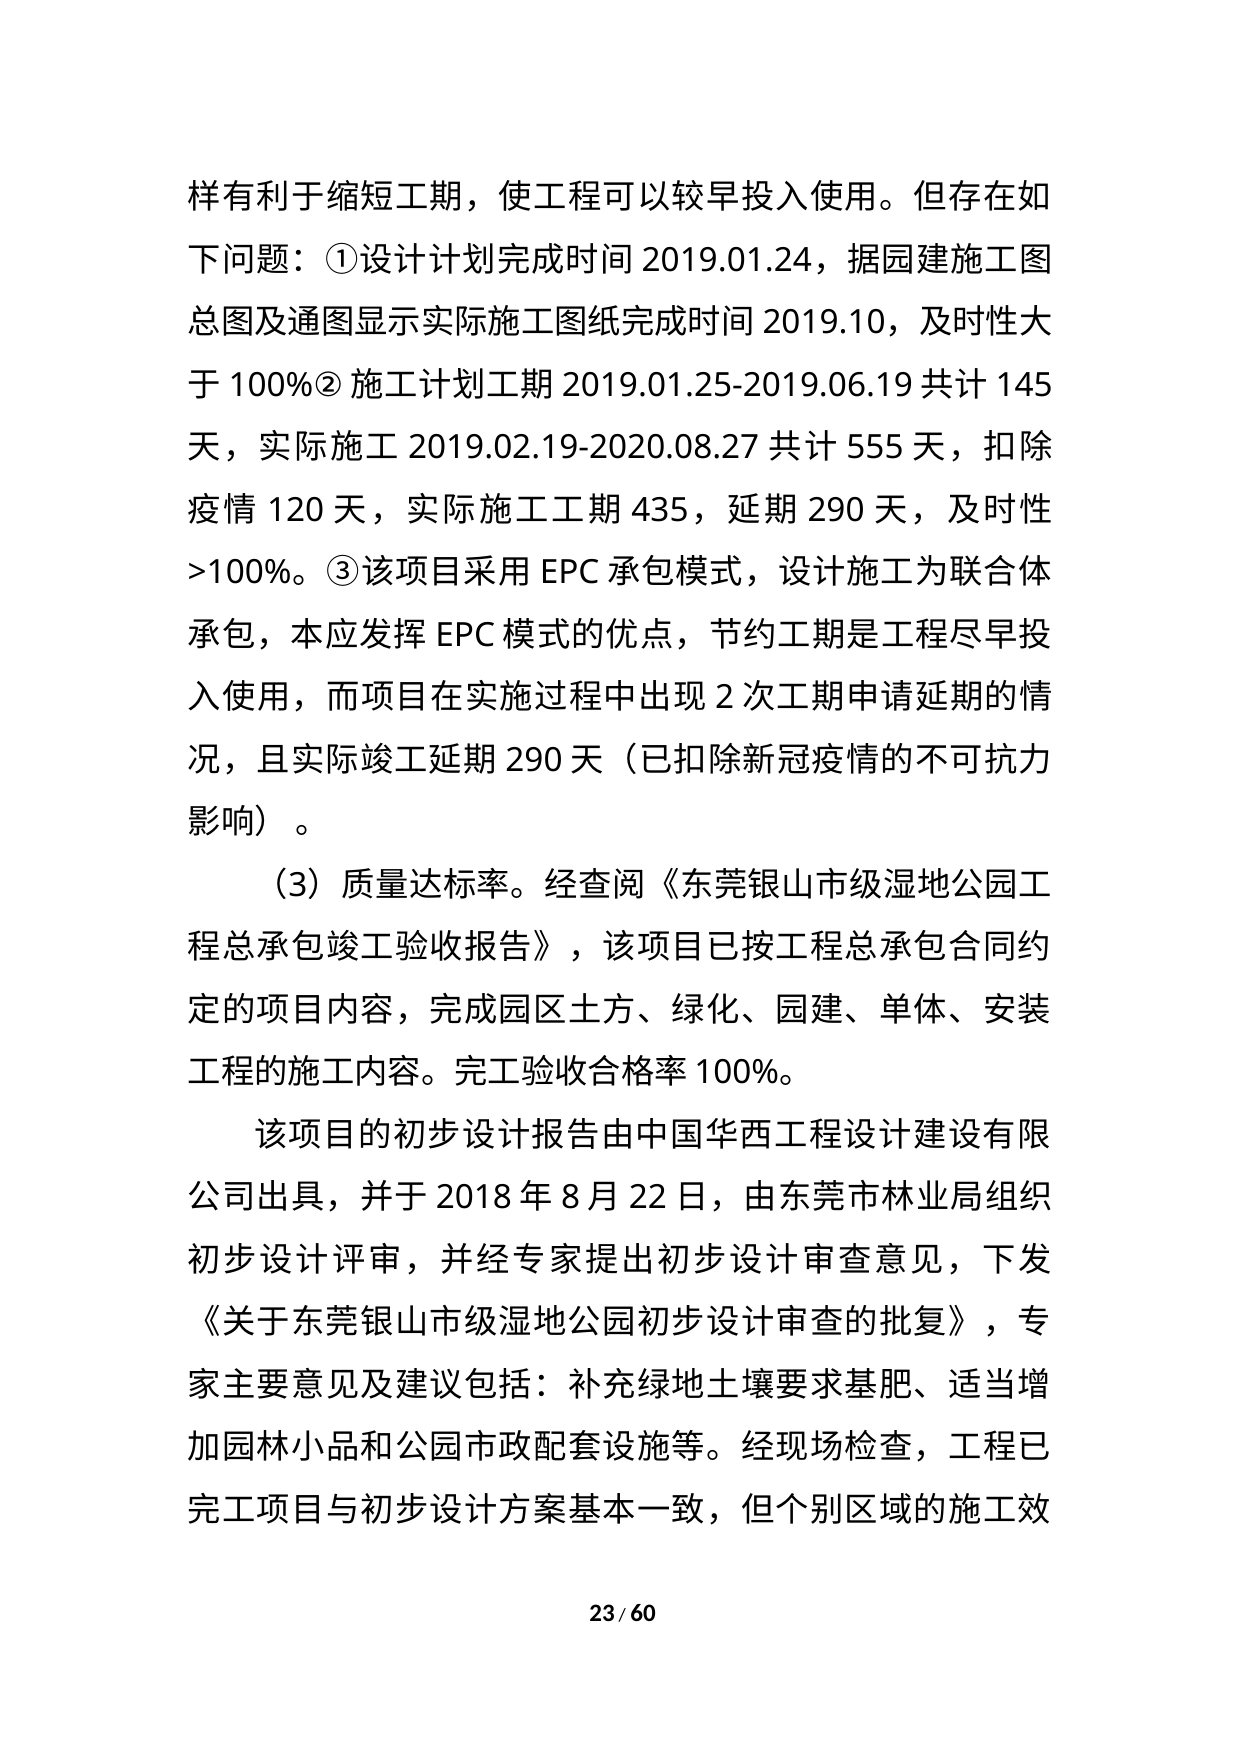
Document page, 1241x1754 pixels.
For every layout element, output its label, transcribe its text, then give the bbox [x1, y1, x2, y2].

text （3）质量达标率。经查阅《东莞银山市级湿地公园工程总承包竣工验收报告》，该项目已按工程总承包合同约定的项目内容，完成园区土方、绿化、园建、单体、安装工程的施工内容。完工验收合格率100%。 [187, 846, 1053, 1096]
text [187, 1096, 1053, 1533]
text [187, 158, 1053, 846]
